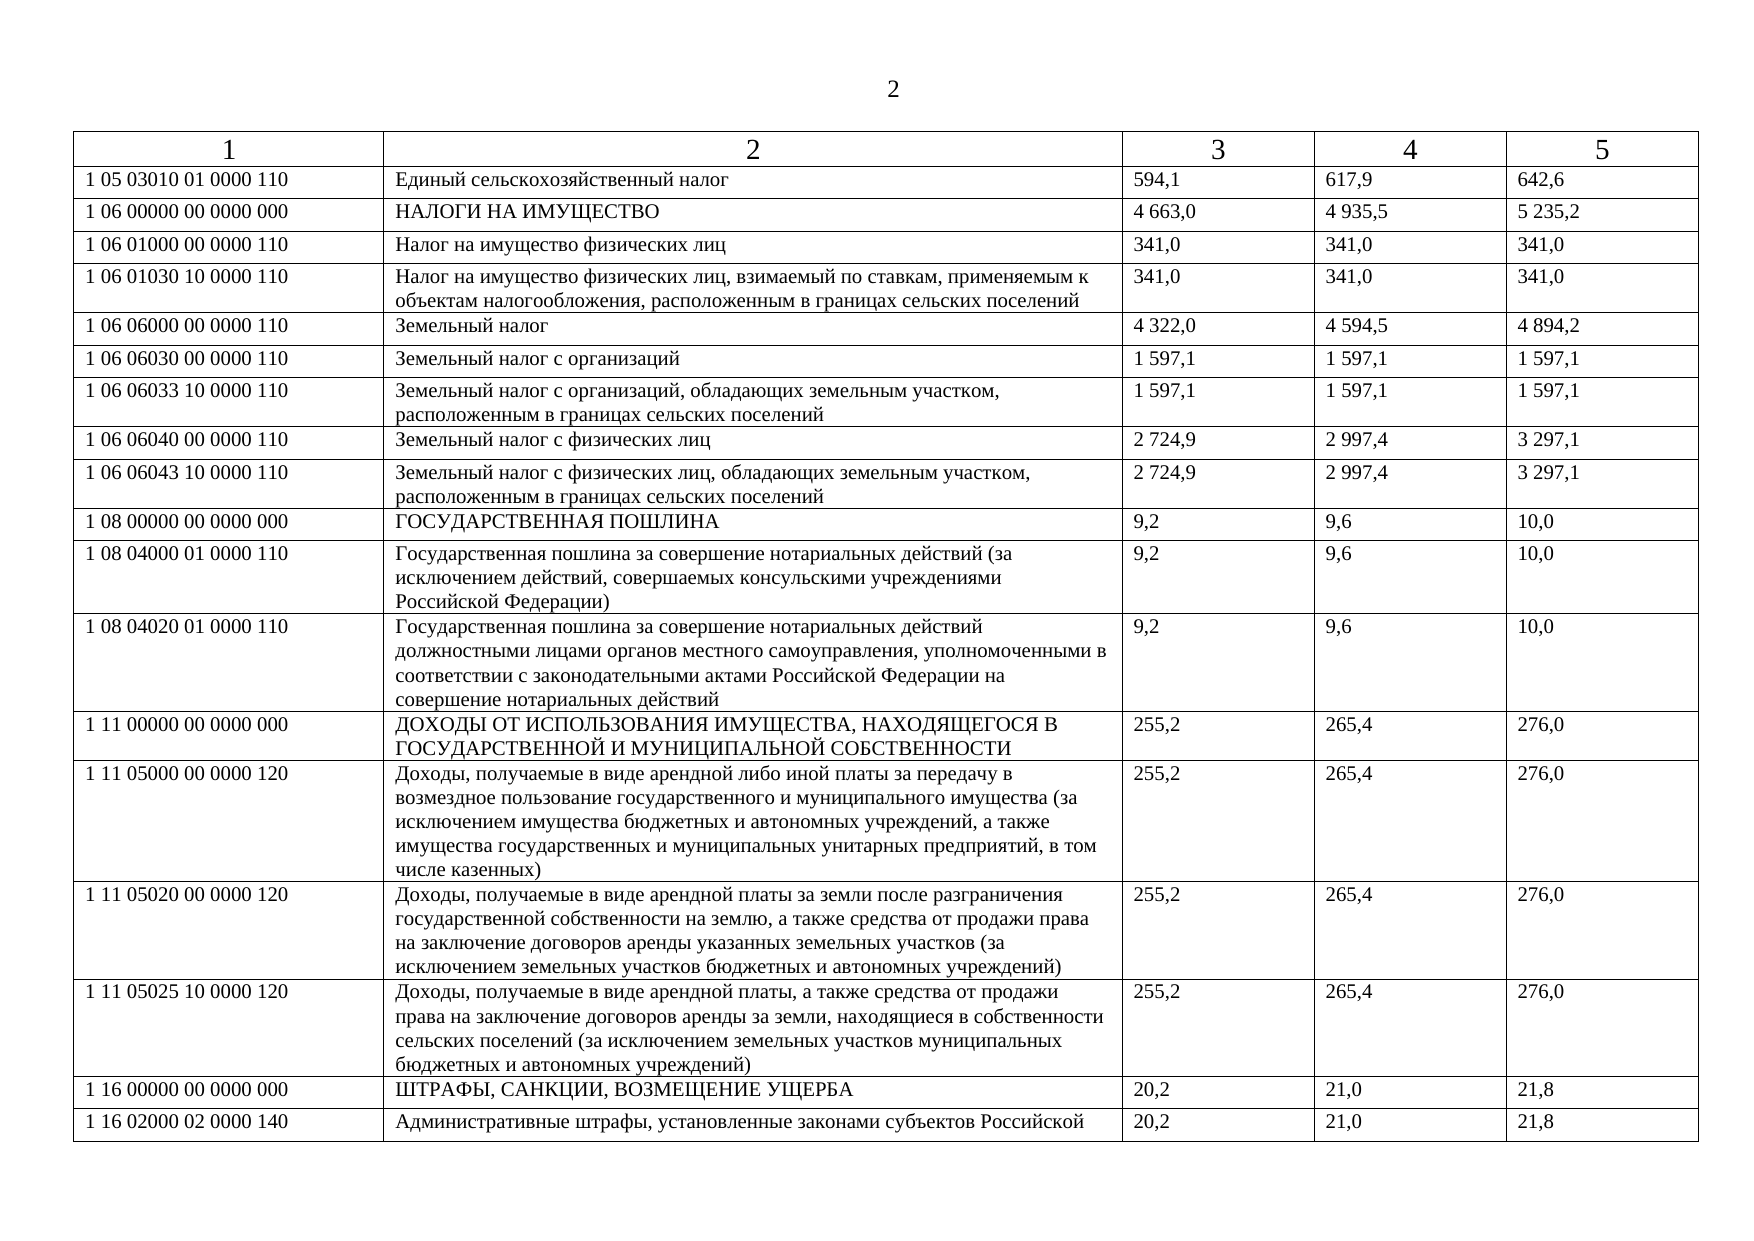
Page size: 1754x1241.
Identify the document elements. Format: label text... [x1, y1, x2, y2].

table_cell 1 06 01000 00 0000 110 [74, 232, 383, 263]
table_cell Земельный налог с физических лиц, обладающих земельным участком, расположенным в границах сельских поселений [384, 460, 1122, 508]
table_cell 3 297,1 [1507, 460, 1698, 508]
table_cell НАЛОГИ НА ИМУЩЕСТВО [384, 199, 1122, 231]
table_cell 265,4 [1315, 882, 1506, 978]
table_cell 9,6 [1315, 541, 1506, 613]
table_header 5 [1507, 132, 1698, 166]
table_cell 10,0 [1507, 509, 1698, 540]
table_cell 276,0 [1507, 980, 1698, 1076]
table_header 2 [384, 132, 1122, 166]
table_cell 255,2 [1123, 712, 1314, 760]
table_cell Земельный налог [384, 313, 1122, 344]
table_cell 255,2 [1123, 980, 1314, 1076]
table_cell Государственная пошлина за совершение нотариальных действий должностными лицами органов местного самоуправления, уполномоченными в соответствии с законодательными актами Российской Федерации на совершение нотариальных действий [384, 614, 1122, 711]
table_cell 21,8 [1507, 1077, 1698, 1108]
table_cell 276,0 [1507, 712, 1698, 760]
table_cell 20,2 [1123, 1109, 1314, 1141]
table_cell 341,0 [1315, 232, 1506, 263]
table_cell 21,8 [1507, 1109, 1698, 1141]
table_cell 2 724,9 [1123, 427, 1314, 458]
table_cell 1 06 06040 00 0000 110 [74, 427, 383, 458]
table_cell 9,2 [1123, 541, 1314, 613]
table_cell 341,0 [1507, 232, 1698, 263]
table_cell 1 16 00000 00 0000 000 [74, 1077, 383, 1108]
table_cell Доходы, получаемые в виде арендной платы, а также средства от продажи права на заключение договоров аренды за земли, находящиеся в собственности сельских поселений (за исключением земельных участков муниципальных бюджетных и автономных учреждений) [384, 980, 1122, 1076]
table_header 1 [74, 132, 383, 166]
table_cell 10,0 [1507, 541, 1698, 613]
table_cell 9,2 [1123, 509, 1314, 540]
table_cell 1 11 05000 00 0000 120 [74, 761, 383, 881]
table_cell 617,9 [1315, 167, 1506, 198]
table_cell 1 08 00000 00 0000 000 [74, 509, 383, 540]
table_cell 2 997,4 [1315, 427, 1506, 458]
table_cell ГОСУДАРСТВЕННАЯ ПОШЛИНА [384, 509, 1122, 540]
table_cell 276,0 [1507, 882, 1698, 978]
table_cell 2 724,9 [1123, 460, 1314, 508]
table_cell Земельный налог с организаций [384, 346, 1122, 377]
table_cell 1 16 02000 02 0000 140 [74, 1109, 383, 1141]
table_cell 594,1 [1123, 167, 1314, 198]
table_cell 1 05 03010 01 0000 110 [74, 167, 383, 198]
table_cell Налог на имущество физических лиц [384, 232, 1122, 263]
table_cell 1 597,1 [1507, 346, 1698, 377]
table_cell 1 06 06043 10 0000 110 [74, 460, 383, 508]
table_cell Земельный налог с физических лиц [384, 427, 1122, 458]
table_cell 4 935,5 [1315, 199, 1506, 231]
table_cell Государственная пошлина за совершение нотариальных действий (за исключением действий, совершаемых консульскими учреждениями Российской Федерации) [384, 541, 1122, 613]
table_cell 9,6 [1315, 509, 1506, 540]
table_cell 3 297,1 [1507, 427, 1698, 458]
table_cell 4 894,2 [1507, 313, 1698, 344]
table_cell 1 06 06030 00 0000 110 [74, 346, 383, 377]
table_cell 341,0 [1315, 264, 1506, 312]
table_cell Земельный налог с организаций, обладающих земельным участком, расположенным в границах сельских поселений [384, 378, 1122, 426]
table_cell 255,2 [1123, 882, 1314, 978]
table_cell 1 597,1 [1507, 378, 1698, 426]
table_cell 1 597,1 [1123, 378, 1314, 426]
table_cell 1 11 05020 00 0000 120 [74, 882, 383, 978]
table_cell 21,0 [1315, 1109, 1506, 1141]
table_cell 341,0 [1123, 264, 1314, 312]
table_cell 1 08 04000 01 0000 110 [74, 541, 383, 613]
table_cell 255,2 [1123, 761, 1314, 881]
table_cell 2 997,4 [1315, 460, 1506, 508]
table_cell 1 11 05025 10 0000 120 [74, 980, 383, 1076]
table_header 3 [1123, 132, 1314, 166]
table_cell ДОХОДЫ ОТ ИСПОЛЬЗОВАНИЯ ИМУЩЕСТВА, НАХОДЯЩЕГОСЯ В ГОСУДАРСТВЕННОЙ И МУНИЦИПАЛЬНОЙ СОБСТВЕННОСТИ [384, 712, 1122, 760]
table_cell 21,0 [1315, 1077, 1506, 1108]
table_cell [384, 1109, 1122, 1141]
table_cell 1 06 00000 00 0000 000 [74, 199, 383, 231]
table_cell 276,0 [1507, 761, 1698, 881]
table_cell 642,6 [1507, 167, 1698, 198]
table_cell 1 597,1 [1315, 378, 1506, 426]
table_cell 341,0 [1123, 232, 1314, 263]
table_cell 341,0 [1507, 264, 1698, 312]
table_cell Единый сельскохозяйственный налог [384, 167, 1122, 198]
table_cell 1 06 06000 00 0000 110 [74, 313, 383, 344]
table_cell Доходы, получаемые в виде арендной либо иной платы за передачу в возмездное пользование государственного и муниципального имущества (за исключением имущества бюджетных и автономных учреждений, а также имущества государственных и муниципальных унитарных предприятий, в том числе казенных) [384, 761, 1122, 881]
table_cell 4 322,0 [1123, 313, 1314, 344]
table_cell Налог на имущество физических лиц, взимаемый по ставкам, применяемым к объектам налогообложения, расположенным в границах сельских поселений [384, 264, 1122, 312]
table_cell 10,0 [1507, 614, 1698, 711]
table_cell 1 597,1 [1123, 346, 1314, 377]
table_header 4 [1315, 132, 1506, 166]
table_cell 265,4 [1315, 761, 1506, 881]
table_cell 1 06 06033 10 0000 110 [74, 378, 383, 426]
table_cell 4 663,0 [1123, 199, 1314, 231]
table_cell 1 597,1 [1315, 346, 1506, 377]
table_cell 20,2 [1123, 1077, 1314, 1108]
table_cell 1 06 01030 10 0000 110 [74, 264, 383, 312]
table_cell 1 11 00000 00 0000 000 [74, 712, 383, 760]
table_cell 5 235,2 [1507, 199, 1698, 231]
table_cell Доходы, получаемые в виде арендной платы за земли после разграничения государственной собственности на землю, а также средства от продажи права на заключение договоров аренды указанных земельных участков (за исключением земельных участков бюджетных и автономных учреждений) [384, 882, 1122, 978]
table_cell 9,6 [1315, 614, 1506, 711]
table_cell 265,4 [1315, 712, 1506, 760]
table_cell 4 594,5 [1315, 313, 1506, 344]
table_cell 9,2 [1123, 614, 1314, 711]
table_cell 265,4 [1315, 980, 1506, 1076]
table_cell ШТРАФЫ, САНКЦИИ, ВОЗМЕЩЕНИЕ УЩЕРБА [384, 1077, 1122, 1108]
table_cell 1 08 04020 01 0000 110 [74, 614, 383, 711]
